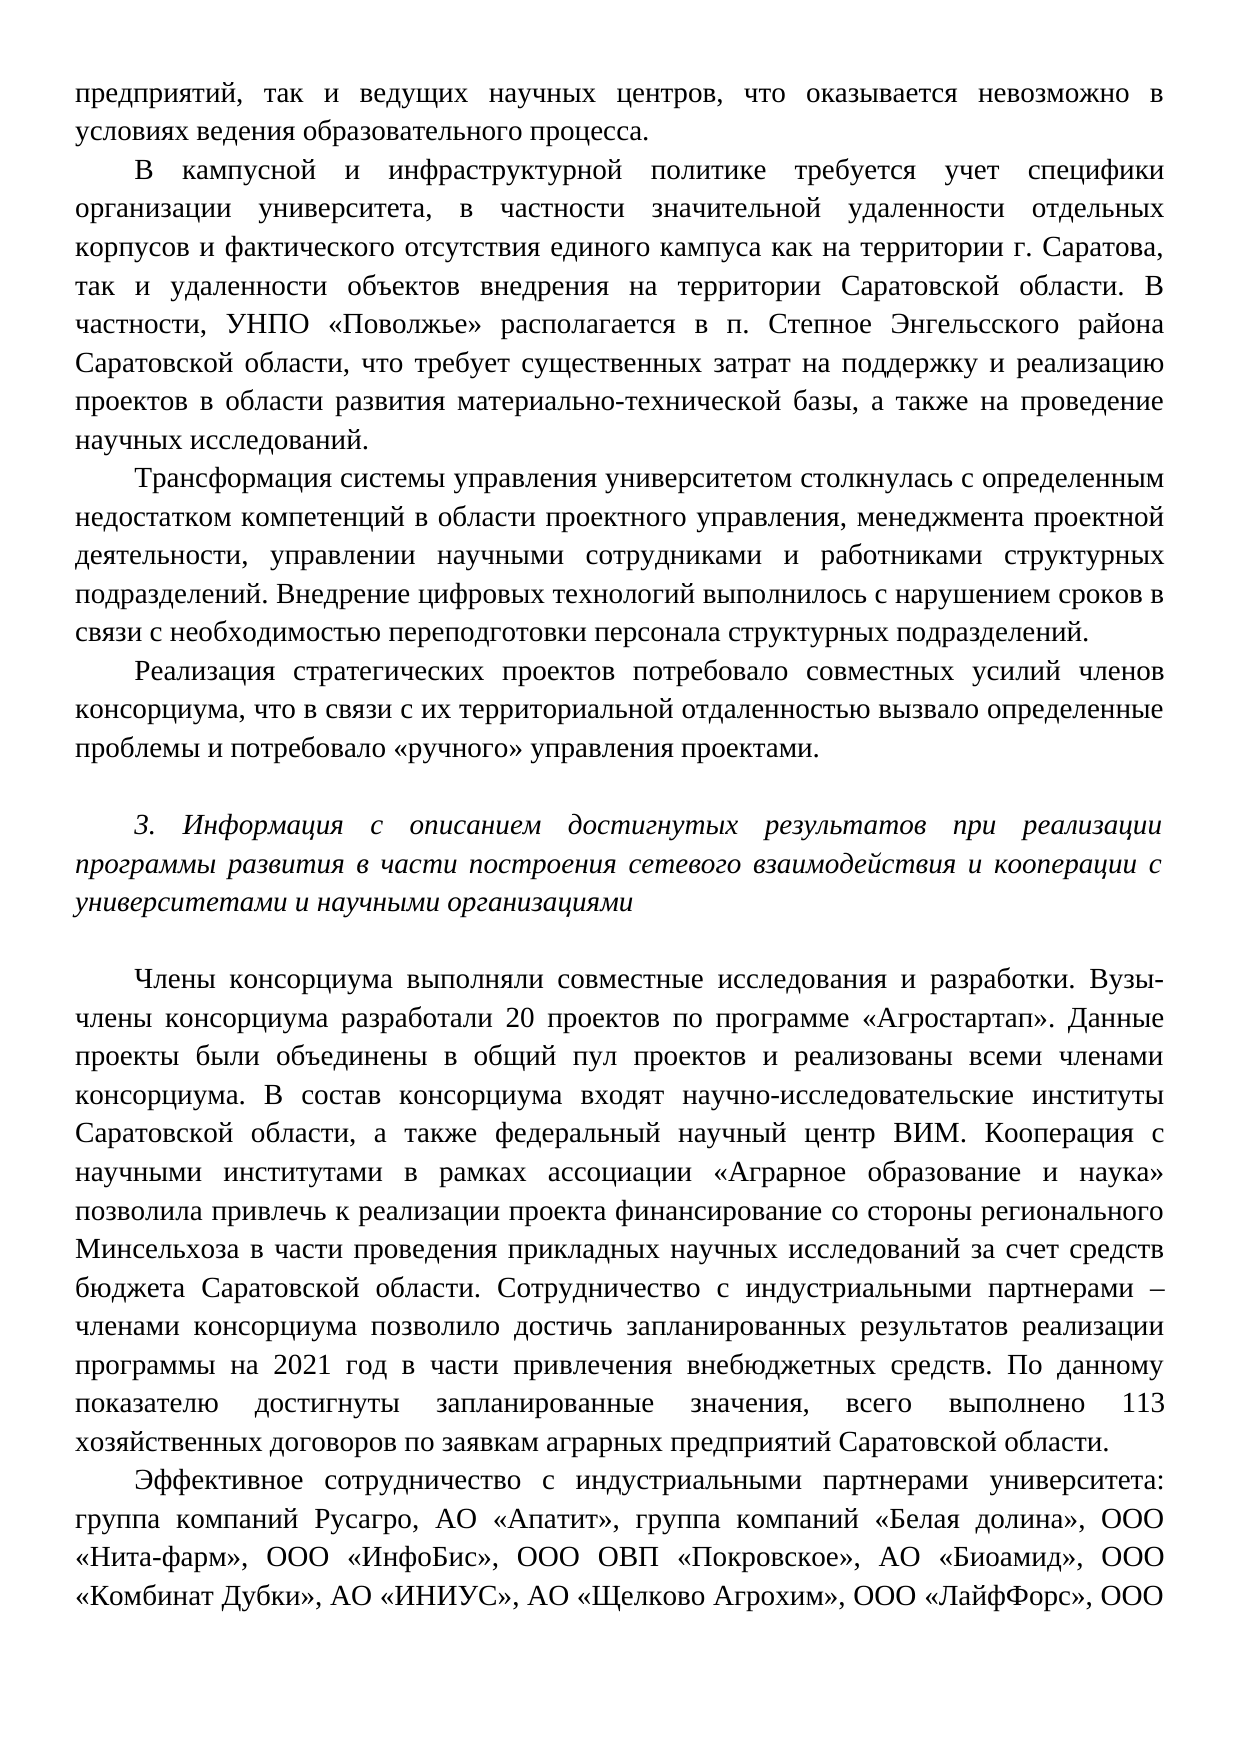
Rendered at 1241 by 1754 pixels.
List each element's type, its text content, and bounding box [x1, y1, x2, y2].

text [75, 75, 1165, 147]
text Члены консорциума выполняли совместные исследования и разработки. Вузы-члены консорциума разработали 20 проектов по программе «Агростартап». Данные проекты были объединены в общий пул проектов и реализованы всеми членами консорциума. В состав консорциума входят научно-исследовательские институты Саратовской области, а также федеральный научный центр ВИМ. Кооперация с научными институтами в рамках ассоциации «Аграрное образование и наука» позволила привлечь к реализации проекта финансирование со стороны регионального Минсельхоза в части проведения прикладных научных исследований за счет средств бюджета Саратовской области. Сотрудничество с индустриальными партнерами – членами консорциума позволило достичь запланированных результатов реализации программы на 2021 год в части привлечения внебюджетных средств. По данному показателю достигнуты запланированные значения, всего выполнено 113 хозяйственных договоров по заявкам аграрных предприятий Саратовской области. [75, 961, 1165, 1457]
subtitle 3. Информация с описанием достигнутых результатов при реализации программы развития в части построения сетевого взаимодействия и кооперации с университетами и научными организациями [75, 807, 1165, 918]
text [75, 1462, 1165, 1612]
text Трансформация системы управления университетом столкнулась с определенным недостатком компетенций в области проектного управления, менеджмента проектной деятельности, управлении научными сотрудниками и работниками структурных подразделений. Внедрение цифровых технологий выполнилось с нарушением сроков в связи с необходимостью переподготовки персонала структурных подразделений. [75, 460, 1165, 648]
text В кампусной и инфраструктурной политике требуется учет специфики организации университета, в частности значительной удаленности отдельных корпусов и фактического отсутствия единого кампуса как на территории г. Саратова, так и удаленности объектов внедрения на территории Саратовской области. В частности, УНПО «Поволжье» располагается в п. Степное Энгельсского района Саратовской области, что требует существенных затрат на поддержку и реализацию проектов в области развития материально-технической базы, а также на проведение научных исследований. [75, 152, 1165, 455]
text Реализация стратегических проектов потребовало совместных усилий членов консорциума, что в связи с их территориальной отдаленностью вызвало определенные проблемы и потребовало «ручного» управления проектами. [75, 653, 1165, 764]
